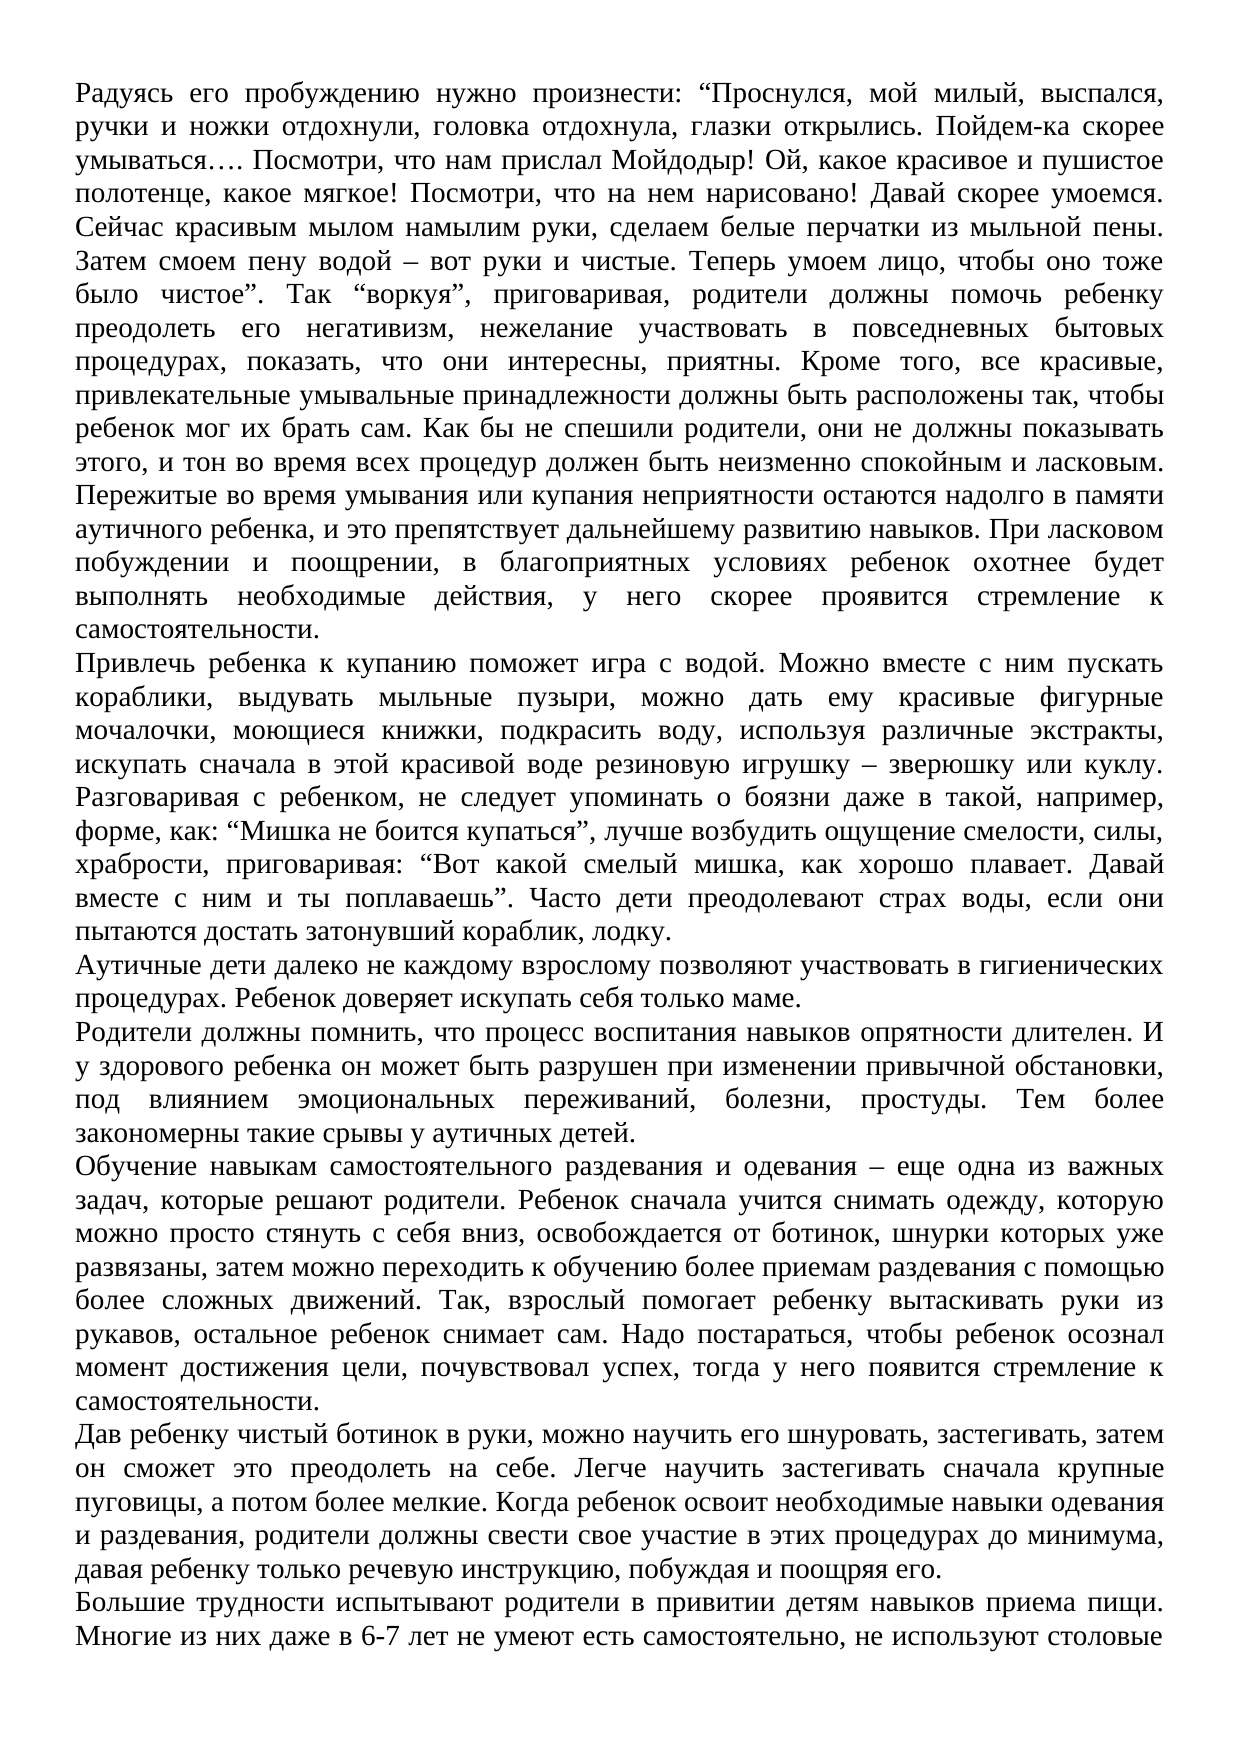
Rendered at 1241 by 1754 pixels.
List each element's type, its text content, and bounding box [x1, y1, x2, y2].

text Обучение навыкам самостоятельного раздевания и одевания – еще одна из важных задач, которые решают родители. Ребенок сначала учится снимать одежду, которую можно просто стянуть с себя вниз, освобождается от ботинок, шнурки которых уже развязаны, затем можно переходить к обучению более приемам раздевания с помощью более сложных движений. Так, взрослый помогает ребенку вытаскивать руки из рукавов, остальное ребенок снимает сам. Надо постараться, чтобы ребенок осознал момент достижения цели, почувствовал успех, тогда у него появится стремление к самостоятельности. [75, 1148, 1165, 1417]
text Привлечь ребенка к купанию поможет игра с водой. Можно вместе с ним пускать кораблики, выдувать мыльные пузыри, можно дать ему красивые фигурные мочалочки, моющиеся книжки, подкрасить воду, используя различные экстракты, искупать сначала в этой красивой воде резиновую игрушку – зверюшку или куклу. Разговаривая с ребенком, не следует упоминать о боязни даже в такой, например, форме, как: “Мишка не боится купаться”, лучше возбудить ощущение смелости, силы, храбрости, приговаривая: “Вот какой смелый мишка, как хорошо плавает. Давай вместе с ним и ты поплаваешь”. Часто дети преодолевают страх воды, если они пытаются достать затонувший кораблик, лодку. [75, 645, 1165, 947]
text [75, 75, 1165, 645]
text Аутичные дети далеко не каждому взрослому позволяют участвовать в гигиенических процедурах. Ребенок доверяет искупать себя только маме. [75, 947, 1165, 1014]
text Дав ребенку чистый ботинок в руки, можно научить его шнуровать, застегивать, затем он сможет это преодолеть на себе. Легче научить застегивать сначала крупные пуговицы, а потом более мелкие. Когда ребенок освоит необходимые навыки одевания и раздевания, родители должны свести свое участие в этих процедурах до минимума, давая ребенку только речевую инструкцию, побуждая и поощряя его. [75, 1417, 1165, 1584]
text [75, 1584, 1165, 1651]
text Родители должны помнить, что процесс воспитания навыков опрятности длителен. И у здорового ребенка он может быть разрушен при изменении привычной обстановки, под влиянием эмоциональных переживаний, болезни, простуды. Тем более закономерны такие срывы у аутичных детей. [75, 1014, 1165, 1148]
